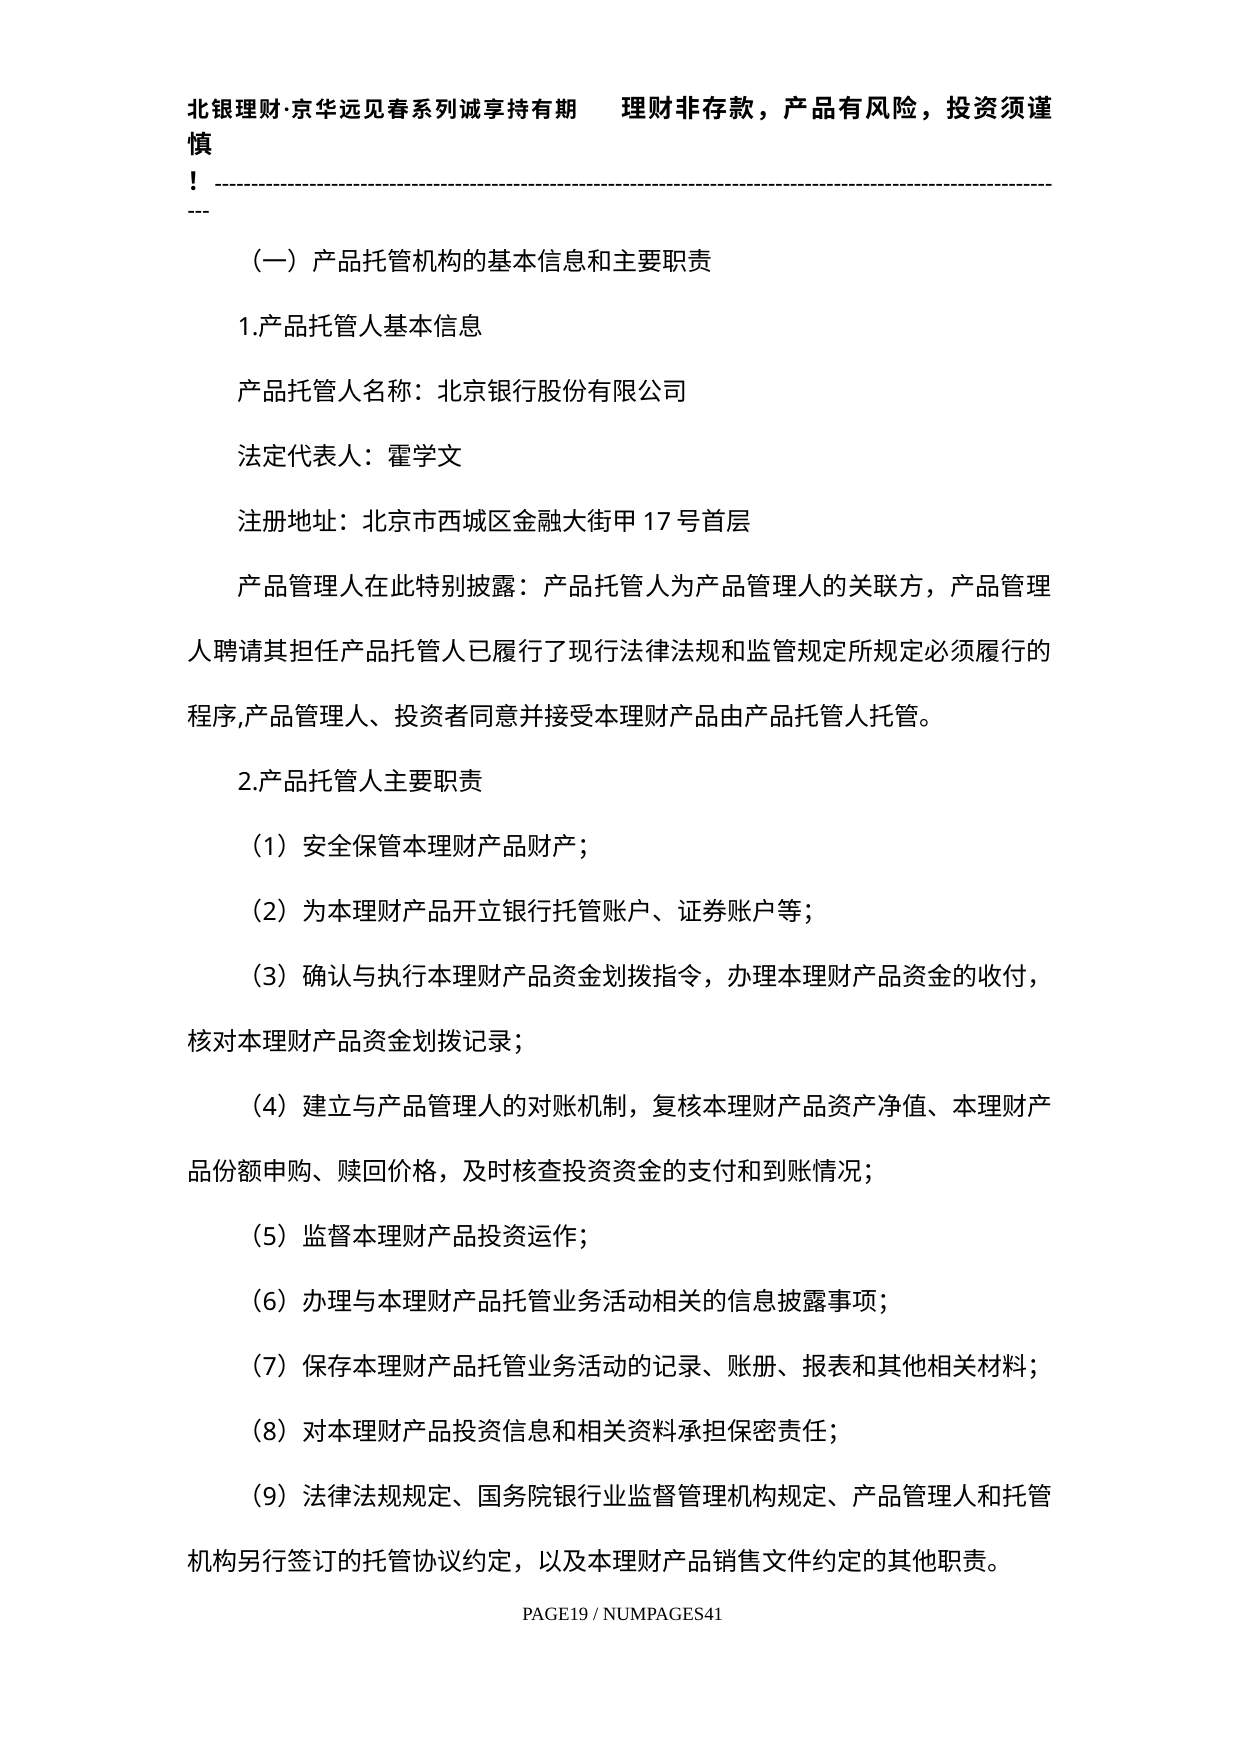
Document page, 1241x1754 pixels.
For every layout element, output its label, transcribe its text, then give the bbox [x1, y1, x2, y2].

text （2）为本理财产品开立银行托管账户、证券账户等； [187, 877, 1053, 942]
text （5）监督本理财产品投资运作； [187, 1202, 1053, 1267]
text 法定代表人：霍学文 [187, 422, 1053, 487]
text （1）安全保管本理财产品财产； [187, 812, 1053, 877]
text （9）法律法规规定、国务院银行业监督管理机构规定、产品管理人和托管机构另行签订的托管协议约定，以及本理财产品销售文件约定的其他职责。 [187, 1462, 1053, 1592]
text （6）办理与本理财产品托管业务活动相关的信息披露事项； [187, 1267, 1053, 1332]
text （4）建立与产品管理人的对账机制，复核本理财产品资产净值、本理财产品份额申购、赎回价格，及时核查投资资金的支付和到账情况； [187, 1072, 1053, 1202]
text （7）保存本理财产品托管业务活动的记录、账册、报表和其他相关材料； [187, 1332, 1053, 1397]
text 2.产品托管人主要职责 [187, 747, 1053, 812]
text （8）对本理财产品投资信息和相关资料承担保密责任； [187, 1397, 1053, 1462]
text 产品管理人在此特别披露：产品托管人为产品管理人的关联方，产品管理人聘请其担任产品托管人已履行了现行法律法规和监管规定所规定必须履行的程序,产品管理人、投资者同意并接受本理财产品由产品托管人托管。 [187, 552, 1053, 747]
text 产品托管人名称：北京银行股份有限公司 [187, 357, 1053, 422]
text （一）产品托管机构的基本信息和主要职责 [187, 227, 1053, 292]
text 1.产品托管人基本信息 [187, 292, 1053, 357]
text 注册地址：北京市西城区金融大街甲17号首层 [187, 487, 1053, 552]
text （3）确认与执行本理财产品资金划拨指令，办理本理财产品资金的收付，核对本理财产品资金划拨记录； [187, 942, 1053, 1072]
